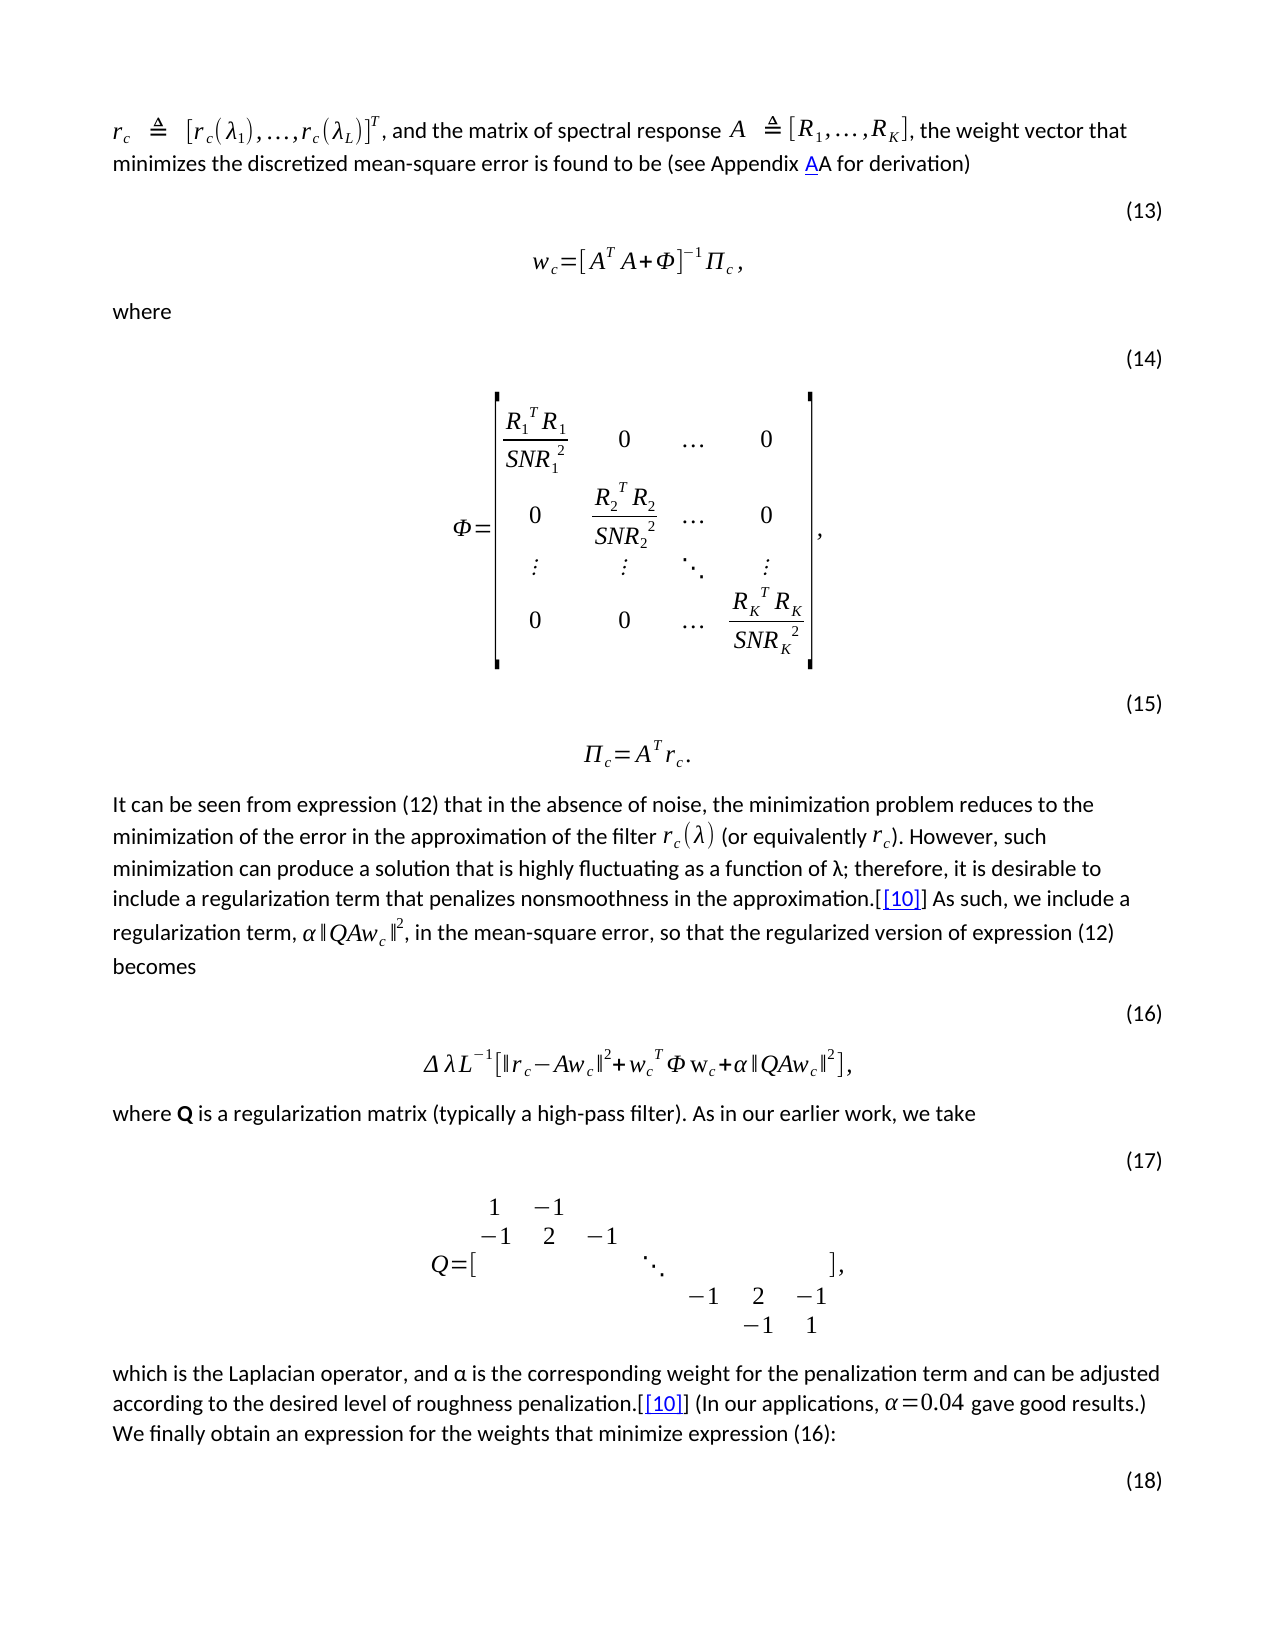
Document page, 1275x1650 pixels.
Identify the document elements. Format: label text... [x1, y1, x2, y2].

text (17) [112, 1146, 1162, 1174]
text (14) [112, 344, 1162, 372]
text (18) [112, 1466, 1162, 1494]
text where Q is a regularization matrix (typically a high-pass filter). As in our earlier work, we take [112, 1099, 1162, 1127]
text (16) [112, 999, 1162, 1027]
text (15) [112, 689, 1162, 717]
text It can be seen from expression (12) that in the absence of noise, the minimization problem reduces to the minimization of the error in the approximation of the filter (or equivalently ). However, such minimization can produce a solution that is highly fluctuating as a function of λ; therefore, it is desirable to include a regularization term that penalizes nonsmoothness in the approximation.[[10]] As such, we include a regularization term, , in the mean-square error, so that the regularized version of expression (12) becomes [112, 790, 1162, 980]
text where [112, 297, 1162, 325]
text (13) [112, 196, 1162, 224]
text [112, 112, 1162, 178]
text which is the Laplacian operator, and α is the corresponding weight for the penalization term and can be adjusted according to the desired level of roughness penalization.[[10]] (In our applications, gave good results.) We finally obtain an expression for the weights that minimize expression (16): [112, 1359, 1162, 1447]
